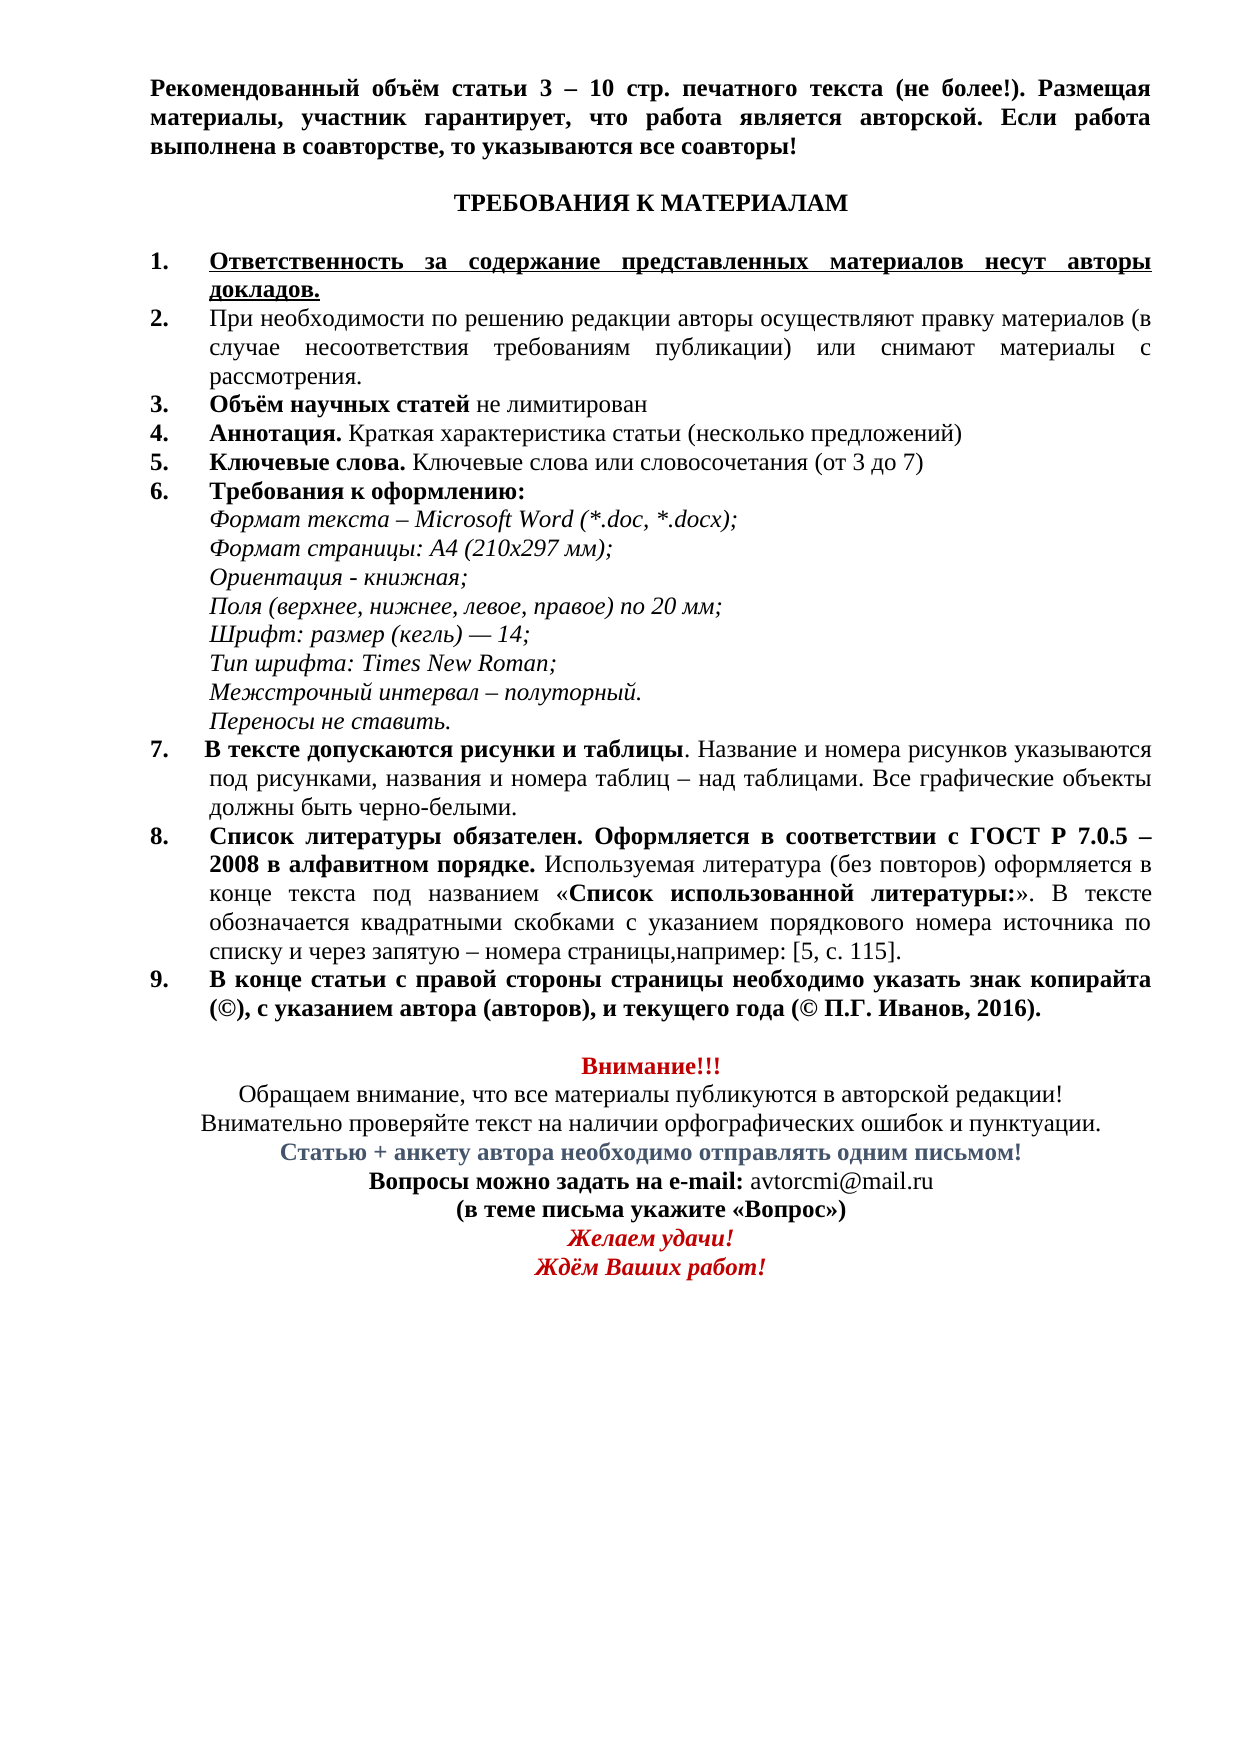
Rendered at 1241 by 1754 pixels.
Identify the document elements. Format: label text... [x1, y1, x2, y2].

list Ключевые слова. Ключевые слова или словосочетания (от 3 до 7) [150, 447, 1152, 476]
text Обращаем внимание, что все материалы публикуются в авторской редакции! [150, 1079, 1152, 1108]
text Межстрочный интервал – полуторный. [209, 677, 1152, 706]
list Ответственность за содержание представленных материалов несут авторы докладов. [150, 246, 1152, 303]
list Требования к оформлению: [150, 476, 1152, 504]
text Формат текста – Microsoft Word (*.doc, *.docx); [209, 504, 1152, 533]
text Внимание!!! [150, 1051, 1152, 1079]
list Список литературы обязателен. Оформляется в соответствии с ГОСТ Р 7.0.5 – 2008 в алфавитном порядке. Используемая литература (без повторов) оформляется в конце текста под названием «Список использованной литературы:». В тексте обозначается квадратными скобками с указанием порядкового номера источника по списку и через запятую – номера страницы,например: [5, с. 115]. [150, 821, 1152, 964]
list В конце статьи с правой стороны страницы необходимо указать знак копирайта (©), с указанием автора (авторов), и текущего года (© П.Г. Иванов, 2016). [150, 964, 1152, 1022]
text Формат страницы: А4 (210x297 мм); [209, 533, 1152, 562]
text Статью + анкету автора необходимо отправлять одним письмом! [150, 1137, 1152, 1166]
text Желаем удачи! [150, 1223, 1152, 1252]
text Тип шрифта: Times New Roman; [209, 648, 1152, 677]
list Объём научных статей не лимитирован [150, 389, 1152, 418]
text Внимательно проверяйте текст на наличии орфографических ошибок и пунктуации. [150, 1108, 1152, 1137]
text Вопросы можно задать на e-mail: avtorcmi@mail.ru [150, 1166, 1152, 1194]
text (в теме письма укажите «Вопрос») [150, 1194, 1152, 1223]
text Рекомендованный объём статьи 3 – 10 стр. печатного текста (не более!). Размещая материалы, участник гарантирует, что работа является авторской. Если работа выполнена в соавторстве, то указываются все соавторы! [150, 73, 1152, 159]
list Аннотация. Краткая характеристика статьи (несколько предложений) [150, 418, 1152, 447]
text Поля (верхнее, нижнее, левое, правое) по 20 мм; [209, 591, 1152, 619]
text Ждём Ваших работ! [150, 1252, 1152, 1281]
list При необходимости по решению редакции авторы осуществляют правку материалов (в случае несоответствия требованиям публикации) или снимают материалы с рассмотрения. [150, 303, 1152, 389]
list В тексте допускаются рисунки и таблицы. Название и номера рисунков указываются под рисунками, названия и номера таблиц – над таблицами. Все графические объекты должны быть черно-белыми. [150, 734, 1152, 821]
text Шрифт: размер (кегль) — 14; [209, 619, 1152, 648]
text Ориентация - книжная; [209, 562, 1152, 591]
text ТРЕБОВАНИЯ К МАТЕРИАЛАМ [150, 188, 1152, 217]
text Переносы не ставить. [209, 706, 1152, 734]
